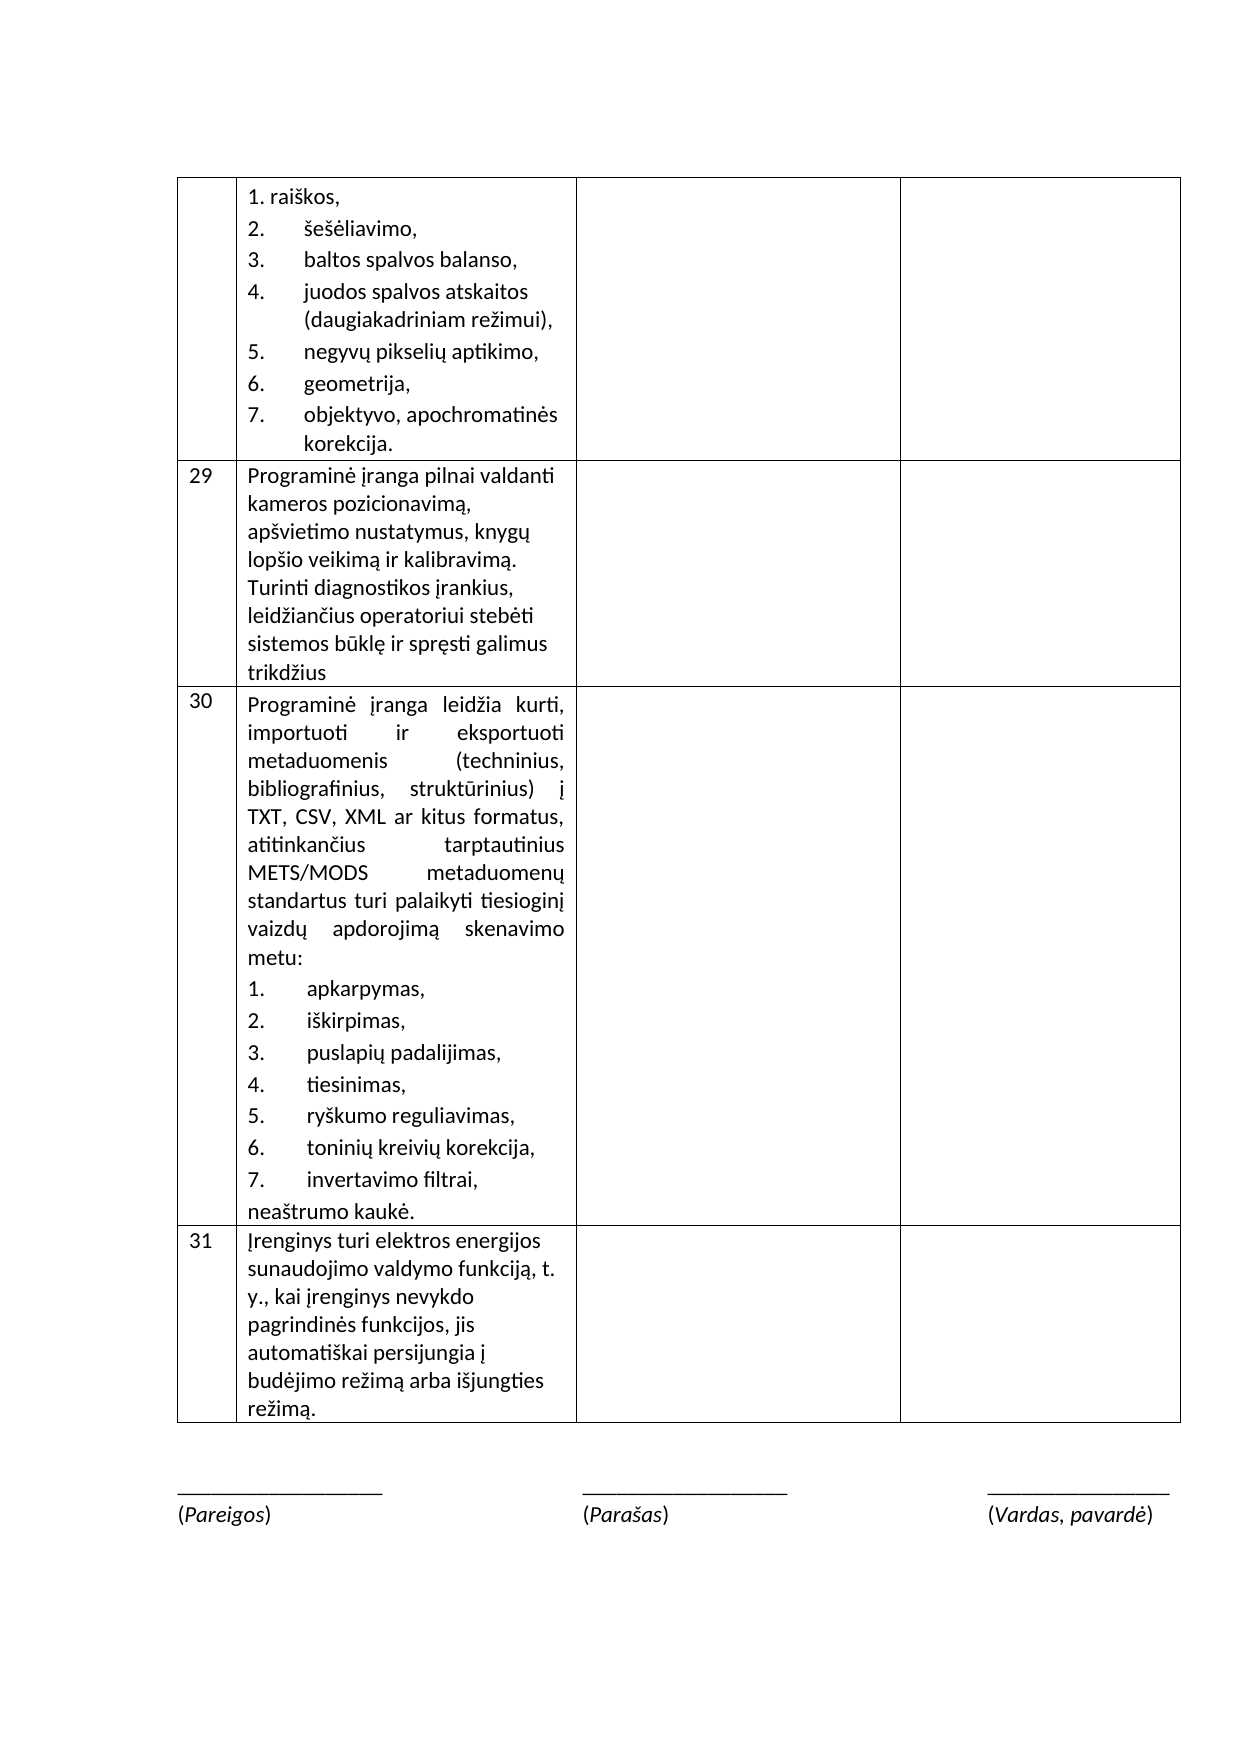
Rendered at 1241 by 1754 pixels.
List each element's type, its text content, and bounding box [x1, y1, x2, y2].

table_cell 30 [178, 687, 236, 1225]
table_cell [577, 1226, 900, 1422]
table_cell Programinė įranga pilnai valdanti kameros pozicionavimą, apšvietimo nustatymus, knygų lopšio veikimą ir kalibravimą. Turinti diagnostikos įrankius, leidžiančius operatoriui stebėti sistemos būklę ir spręsti galimus trikdžius [237, 461, 576, 686]
table_cell [901, 178, 1180, 460]
table_cell [577, 178, 900, 460]
table_cell [577, 461, 900, 686]
text __________________ __________________ ________________ [177, 1470, 1181, 1498]
table_cell [901, 461, 1180, 686]
table_cell Įrenginys turi elektros energijos sunaudojimo valdymo funkciją, t. y., kai įrenginys nevykdo pagrindinės funkcijos, jis automatiškai persijungia į budėjimo režimą arba išjungties režimą. [237, 1226, 576, 1422]
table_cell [237, 178, 576, 460]
table_cell Programinė įranga leidžia kurti, importuoti ir eksportuoti metaduomenis (techninius, bibliografinius, struktūrinius) į TXT, CSV, XML ar kitus formatus, atitinkančius tarptautinius METS/MODS metaduomenų standartus turi palaikyti tiesioginį vaizdų apdorojimą skenavimo metu: apkarpymas, iškirpimas, puslapių padalijimas, tiesinimas, ryškumo reguliavimas, toninių kreivių korekcija, invertavimo filtrai, neaštrumo kaukė. [237, 687, 576, 1225]
table_cell 31 [178, 1226, 236, 1422]
table_cell 28 [178, 178, 236, 460]
table_cell 29 [178, 461, 236, 686]
table_cell [577, 687, 900, 1225]
table_cell [901, 687, 1180, 1225]
text (Pareigos) (Parašas) (Vardas, pavardė) [177, 1500, 1181, 1528]
table_cell [901, 1226, 1180, 1422]
